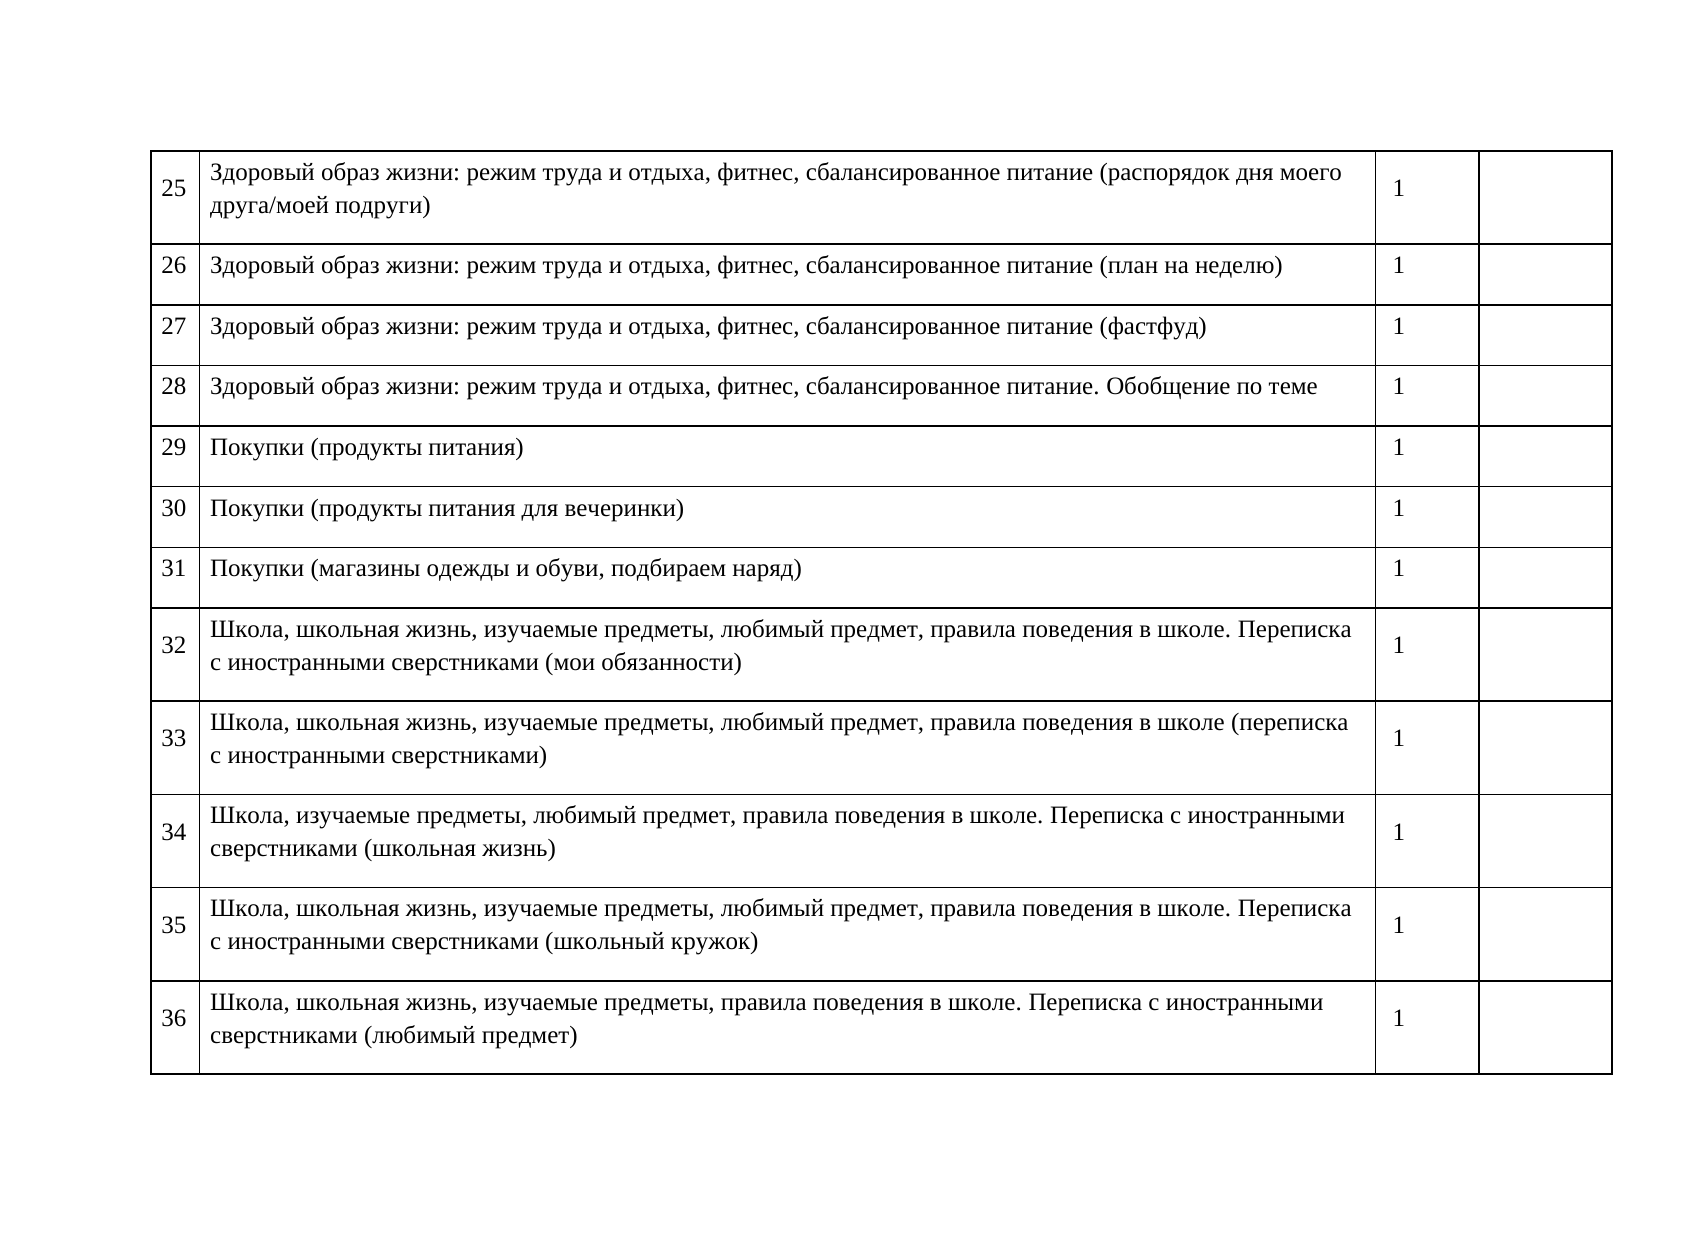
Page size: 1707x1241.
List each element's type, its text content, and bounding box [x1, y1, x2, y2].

table_cell 29 [152, 427, 199, 486]
table_cell Школа, изучаемые предметы, любимый предмет, правила поведения в школе. Переписка с иностранными сверстниками (школьная жизнь) [200, 795, 1375, 887]
table_cell 1 [1376, 487, 1478, 546]
table_cell Школа, школьная жизнь, изучаемые предметы, правила поведения в школе. Переписка с иностранными сверстниками (любимый предмет) [200, 982, 1375, 1073]
table_cell 26 [152, 245, 199, 304]
table_cell 1 [1376, 152, 1478, 243]
table_cell 1 [1376, 795, 1478, 887]
table_cell [1480, 427, 1611, 486]
table_cell Здоровый образ жизни: режим труда и отдыха, фитнес, сбалансированное питание (распорядок дня моего друга/моей подруги) [200, 152, 1375, 243]
table_cell 1 [1376, 306, 1478, 364]
table_cell Покупки (магазины одежды и обуви, подбираем наряд) [200, 548, 1375, 607]
table_cell [1480, 366, 1611, 425]
table_cell [1480, 487, 1611, 546]
table_cell Школа, школьная жизнь, изучаемые предметы, любимый предмет, правила поведения в школе (переписка с иностранными сверстниками) [200, 702, 1375, 793]
table_cell 30 [152, 487, 199, 546]
table_cell [1480, 152, 1611, 243]
table_cell 1 [1376, 366, 1478, 425]
table_cell [1480, 548, 1611, 607]
table_cell Школа, школьная жизнь, изучаемые предметы, любимый предмет, правила поведения в школе. Переписка с иностранными сверстниками (мои обязанности) [200, 609, 1375, 700]
table_cell 1 [1376, 427, 1478, 486]
table_cell 32 [152, 609, 199, 700]
table_cell 25 [152, 152, 199, 243]
table_cell 1 [1376, 548, 1478, 607]
table_cell Здоровый образ жизни: режим труда и отдыха, фитнес, сбалансированное питание (фастфуд) [200, 306, 1375, 364]
table_cell 27 [152, 306, 199, 364]
table_cell 1 [1376, 702, 1478, 793]
table_cell 31 [152, 548, 199, 607]
table_cell 35 [152, 888, 199, 980]
table_cell Здоровый образ жизни: режим труда и отдыха, фитнес, сбалансированное питание (план на неделю) [200, 245, 1375, 304]
table_cell [1480, 245, 1611, 304]
table_cell [1480, 982, 1611, 1073]
table_cell 34 [152, 795, 199, 887]
table_cell Покупки (продукты питания) [200, 427, 1375, 486]
table_cell Здоровый образ жизни: режим труда и отдыха, фитнес, сбалансированное питание. Обобщение по теме [200, 366, 1375, 425]
table_cell [1480, 888, 1611, 980]
table_cell 1 [1376, 609, 1478, 700]
table_cell Покупки (продукты питания для вечеринки) [200, 487, 1375, 546]
table_cell [1480, 702, 1611, 793]
table_cell 33 [152, 702, 199, 793]
table_cell Школа, школьная жизнь, изучаемые предметы, любимый предмет, правила поведения в школе. Переписка с иностранными сверстниками (школьный кружок) [200, 888, 1375, 980]
table_cell [1480, 795, 1611, 887]
table_cell 36 [152, 982, 199, 1073]
table_cell [1480, 306, 1611, 364]
table_cell 1 [1376, 982, 1478, 1073]
table_cell 1 [1376, 245, 1478, 304]
table_cell [1480, 609, 1611, 700]
table_cell 1 [1376, 888, 1478, 980]
table_cell 28 [152, 366, 199, 425]
